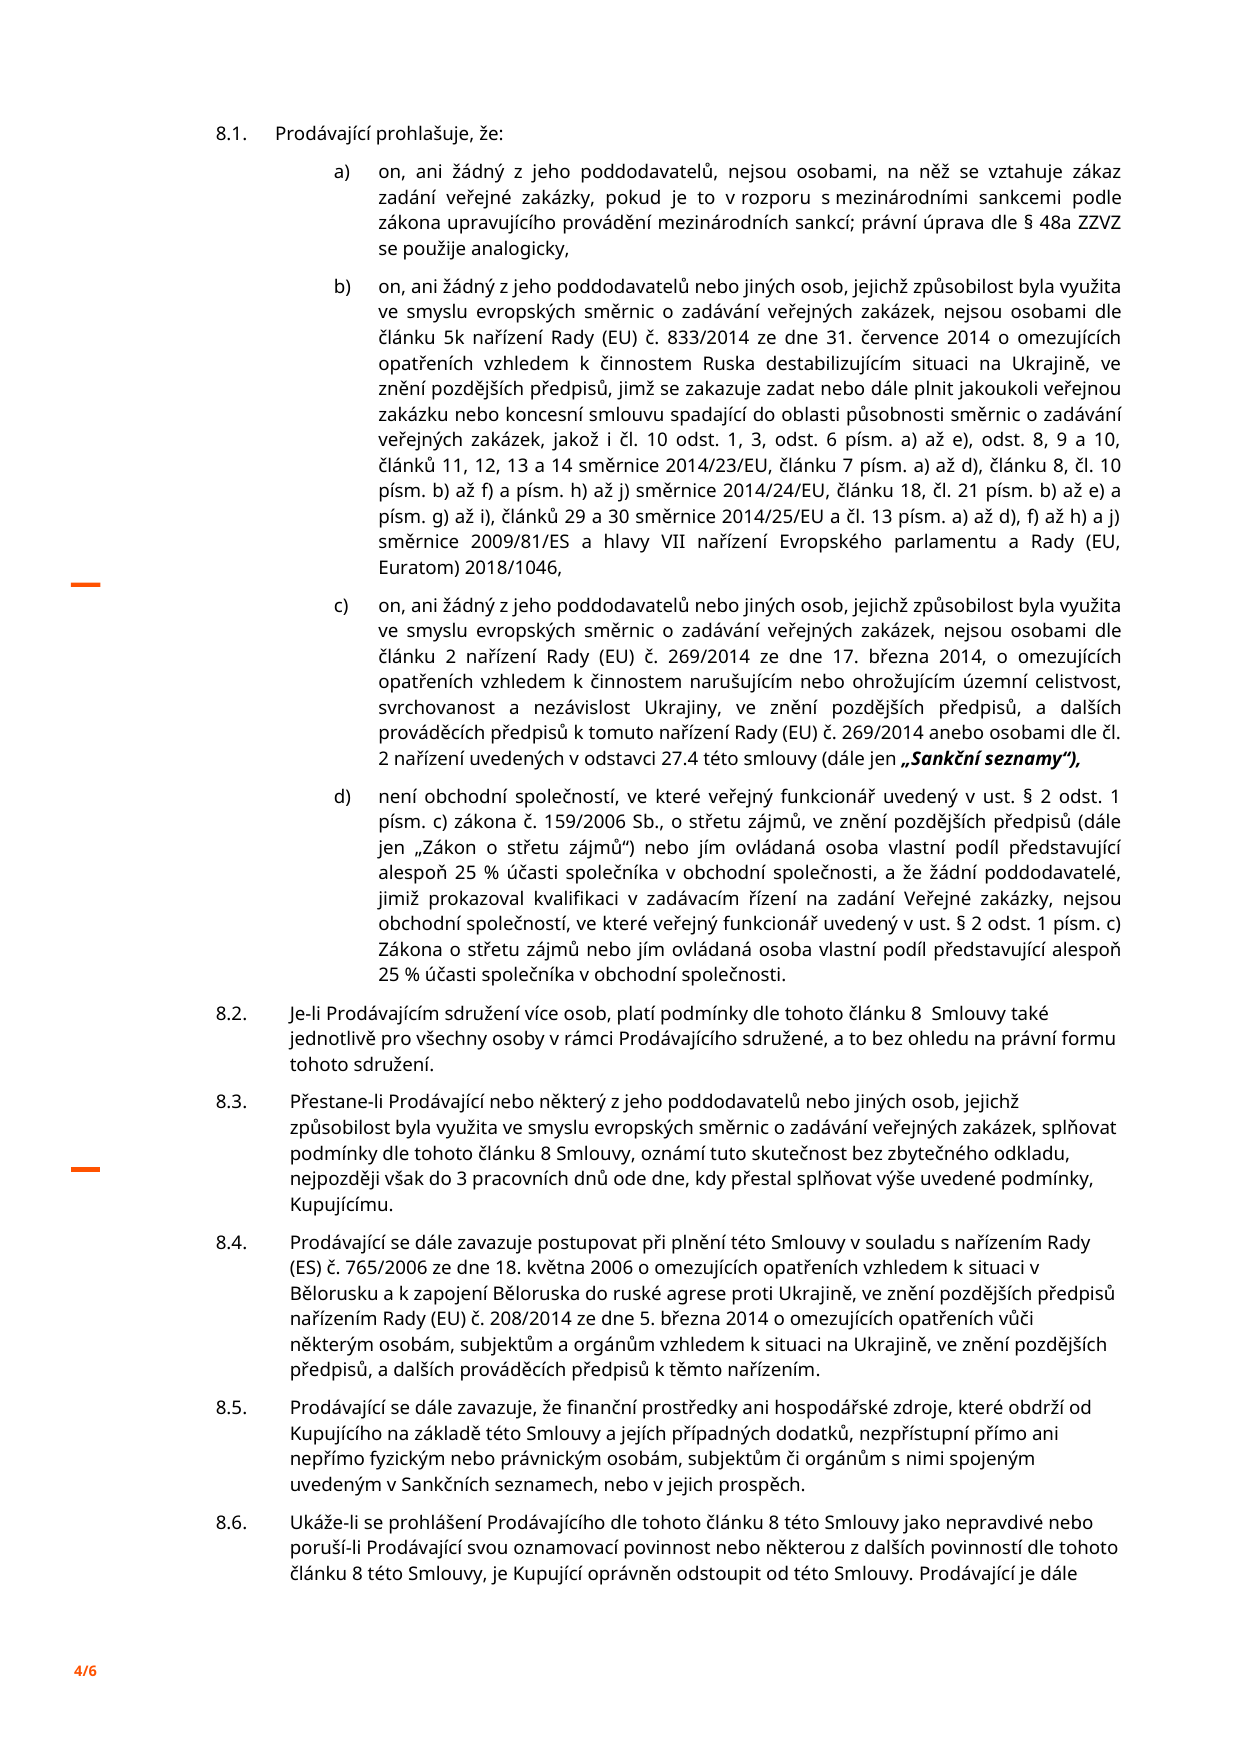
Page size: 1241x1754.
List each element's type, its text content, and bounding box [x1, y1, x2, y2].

list Prodávající prohlašuje, že: [216, 121, 1122, 146]
text on, ani žádný z jeho poddodavatelů, nejsou osobami, na něž se vztahuje zákaz zadání veřejné zakázky, pokud je to v rozporu s mezinárodními sankcemi podle zákona upravujícího provádění mezinárodních sankcí; právní úprava dle § 48a ZZVZ se použije analogicky, [334, 159, 1122, 261]
list Přestane-li Prodávající nebo některý z jeho poddodavatelů nebo jiných osob, jejichž způsobilost byla využita ve smyslu evropských směrnic o zadávání veřejných zakázek, splňovat podmínky dle tohoto článku 8 Smlouvy, oznámí tuto skutečnost bez zbytečného odkladu, nejpozději však do 3 pracovních dnů ode dne, kdy přestal splňovat výše uvedené podmínky, Kupujícímu. [216, 1089, 1122, 1216]
list Je-li Prodávajícím sdružení více osob, platí podmínky dle tohoto článku 8 Smlouvy také jednotlivě pro všechny osoby v rámci Prodávajícího sdružené, a to bez ohledu na právní formu tohoto sdružení. [216, 1000, 1122, 1076]
text není obchodní společností, ve které veřejný funkcionář uvedený v ust. § 2 odst. 1 písm. c) zákona č. 159/2006 Sb., o střetu zájmů, ve znění pozdějších předpisů (dále jen „Zákon o střetu zájmů“) nebo jím ovládaná osoba vlastní podíl představující alespoň 25 % účasti společníka v obchodní společnosti, a že žádní poddodavatelé, jimiž prokazoval kvalifikaci v zadávacím řízení na zadání Veřejné zakázky, nejsou obchodní společností, ve které veřejný funkcionář uvedený v ust. § 2 odst. 1 písm. c) Zákona o střetu zájmů nebo jím ovládaná osoba vlastní podíl představující alespoň 25 % účasti společníka v obchodní společnosti. [334, 783, 1122, 987]
list Prodávající se dále zavazuje postupovat při plnění této Smlouvy v souladu s nařízením Rady (ES) č. 765/2006 ze dne 18. května 2006 o omezujících opatřeních vzhledem k situaci v Bělorusku a k zapojení Běloruska do ruské agrese proti Ukrajině, ve znění pozdějších předpisů nařízením Rady (EU) č. 208/2014 ze dne 5. března 2014 o omezujících opatřeních vůči některým osobám, subjektům a orgánům vzhledem k situaci na Ukrajině, ve znění pozdějších předpisů, a dalších prováděcích předpisů k těmto nařízením. [216, 1229, 1122, 1382]
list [216, 1509, 1122, 1586]
list Prodávající se dále zavazuje, že finanční prostředky ani hospodářské zdroje, které obdrží od Kupujícího na základě této Smlouvy a jejích případných dodatků, nezpřístupní přímo ani nepřímo fyzickým nebo právnickým osobám, subjektům či orgánům s nimi spojeným uvedeným v Sankčních seznamech, nebo v jejich prospěch. [216, 1394, 1122, 1497]
text on, ani žádný z jeho poddodavatelů nebo jiných osob, jejichž způsobilost byla využita ve smyslu evropských směrnic o zadávání veřejných zakázek, nejsou osobami dle článku 2 nařízení Rady (EU) č. 269/2014 ze dne 17. března 2014, o omezujících opatřeních vzhledem k činnostem narušujícím nebo ohrožujícím územní celistvost, svrchovanost a nezávislost Ukrajiny, ve znění pozdějších předpisů, a dalších prováděcích předpisů k tomuto nařízení Rady (EU) č. 269/2014 anebo osobami dle čl. 2 nařízení uvedených v odstavci 27.4 této smlouvy (dále jen „Sankční seznamy“), [334, 592, 1122, 771]
text on, ani žádný z jeho poddodavatelů nebo jiných osob, jejichž způsobilost byla využita ve smyslu evropských směrnic o zadávání veřejných zakázek, nejsou osobami dle článku 5k nařízení Rady (EU) č. 833/2014 ze dne 31. července 2014 o omezujících opatřeních vzhledem k činnostem Ruska destabilizujícím situaci na Ukrajině, ve znění pozdějších předpisů, jimž se zakazuje zadat nebo dále plnit jakoukoli veřejnou zakázku nebo koncesní smlouvu spadající do oblasti působnosti směrnic o zadávání veřejných zakázek, jakož i čl. 10 odst. 1, 3, odst. 6 písm. a) až e), odst. 8, 9 a 10, článků 11, 12, 13 a 14 směrnice 2014/23/EU, článku 7 písm. a) až d), článku 8, čl. 10 písm. b) až f) a písm. h) až j) směrnice 2014/24/EU, článku 18, čl. 21 písm. b) až e) a písm. g) až i), článků 29 a 30 směrnice 2014/25/EU a čl. 13 písm. a) až d), f) až h) a j) směrnice 2009/81/ES a hlavy VII nařízení Evropského parlamentu a Rady (EU, Euratom) 2018/1046, [334, 273, 1122, 579]
